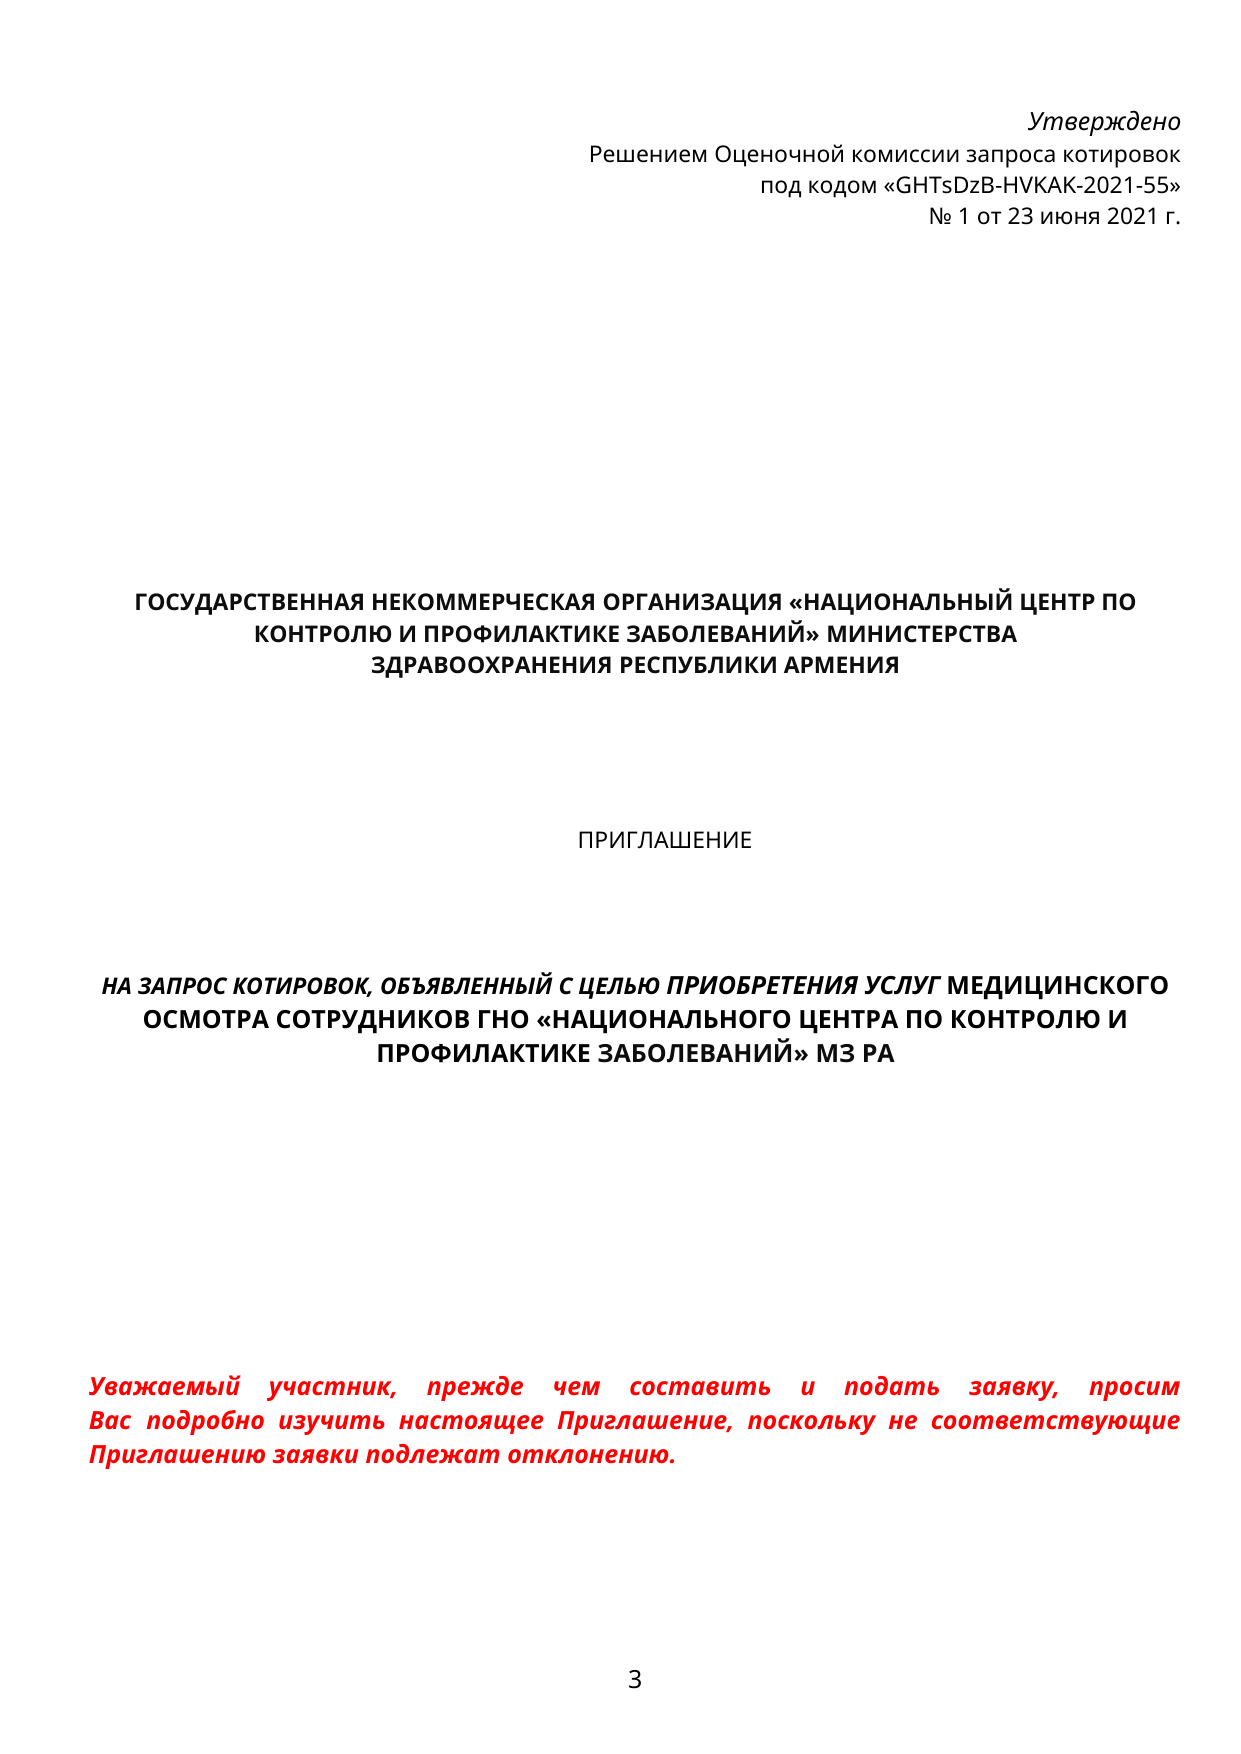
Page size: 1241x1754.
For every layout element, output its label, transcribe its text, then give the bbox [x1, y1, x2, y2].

text Решением Оценочной комиссии запроса котировок под кодом «GHTsDzB-HVKAK-2021-55» № 1 от 23 июня 2021 г. [89, 137, 1181, 231]
text Уважаемый участник, прежде чем составить и подать заявку, просим Вас подробно изучить настоящее Приглашение, поскольку не соответствующие Приглашению заявки подлежат отклонению. [89, 1368, 1181, 1471]
text Утверждено [89, 103, 1181, 137]
text НА ЗАПРОС КОТИРОВОК, ОБЪЯВЛЕННЫЙ С ЦЕЛЬЮ ПРИОБРЕТЕНИЯ УСЛУГ МЕДИЦИНСКОГО ОСМОТРА СОТРУДНИКОВ ГНО «НАЦИОНАЛЬНОГО ЦЕНТРА ПО КОНТРОЛЮ И ПРОФИЛАКТИКЕ ЗАБОЛЕВАНИЙ» МЗ РА [89, 968, 1182, 1070]
text ПРИГЛАШЕНИЕ [89, 824, 1182, 855]
text ГОСУДАРСТВЕННАЯ НЕКОММЕРЧЕСКАЯ ОРГАНИЗАЦИЯ «НАЦИОНАЛЬНЫЙ ЦЕНТР ПО КОНТРОЛЮ И ПРОФИЛАКТИКЕ ЗАБОЛЕВАНИЙ» МИНИСТЕРСТВА ЗДРАВООХРАНЕНИЯ РЕСПУБЛИКИ АРМЕНИЯ [89, 586, 1182, 680]
